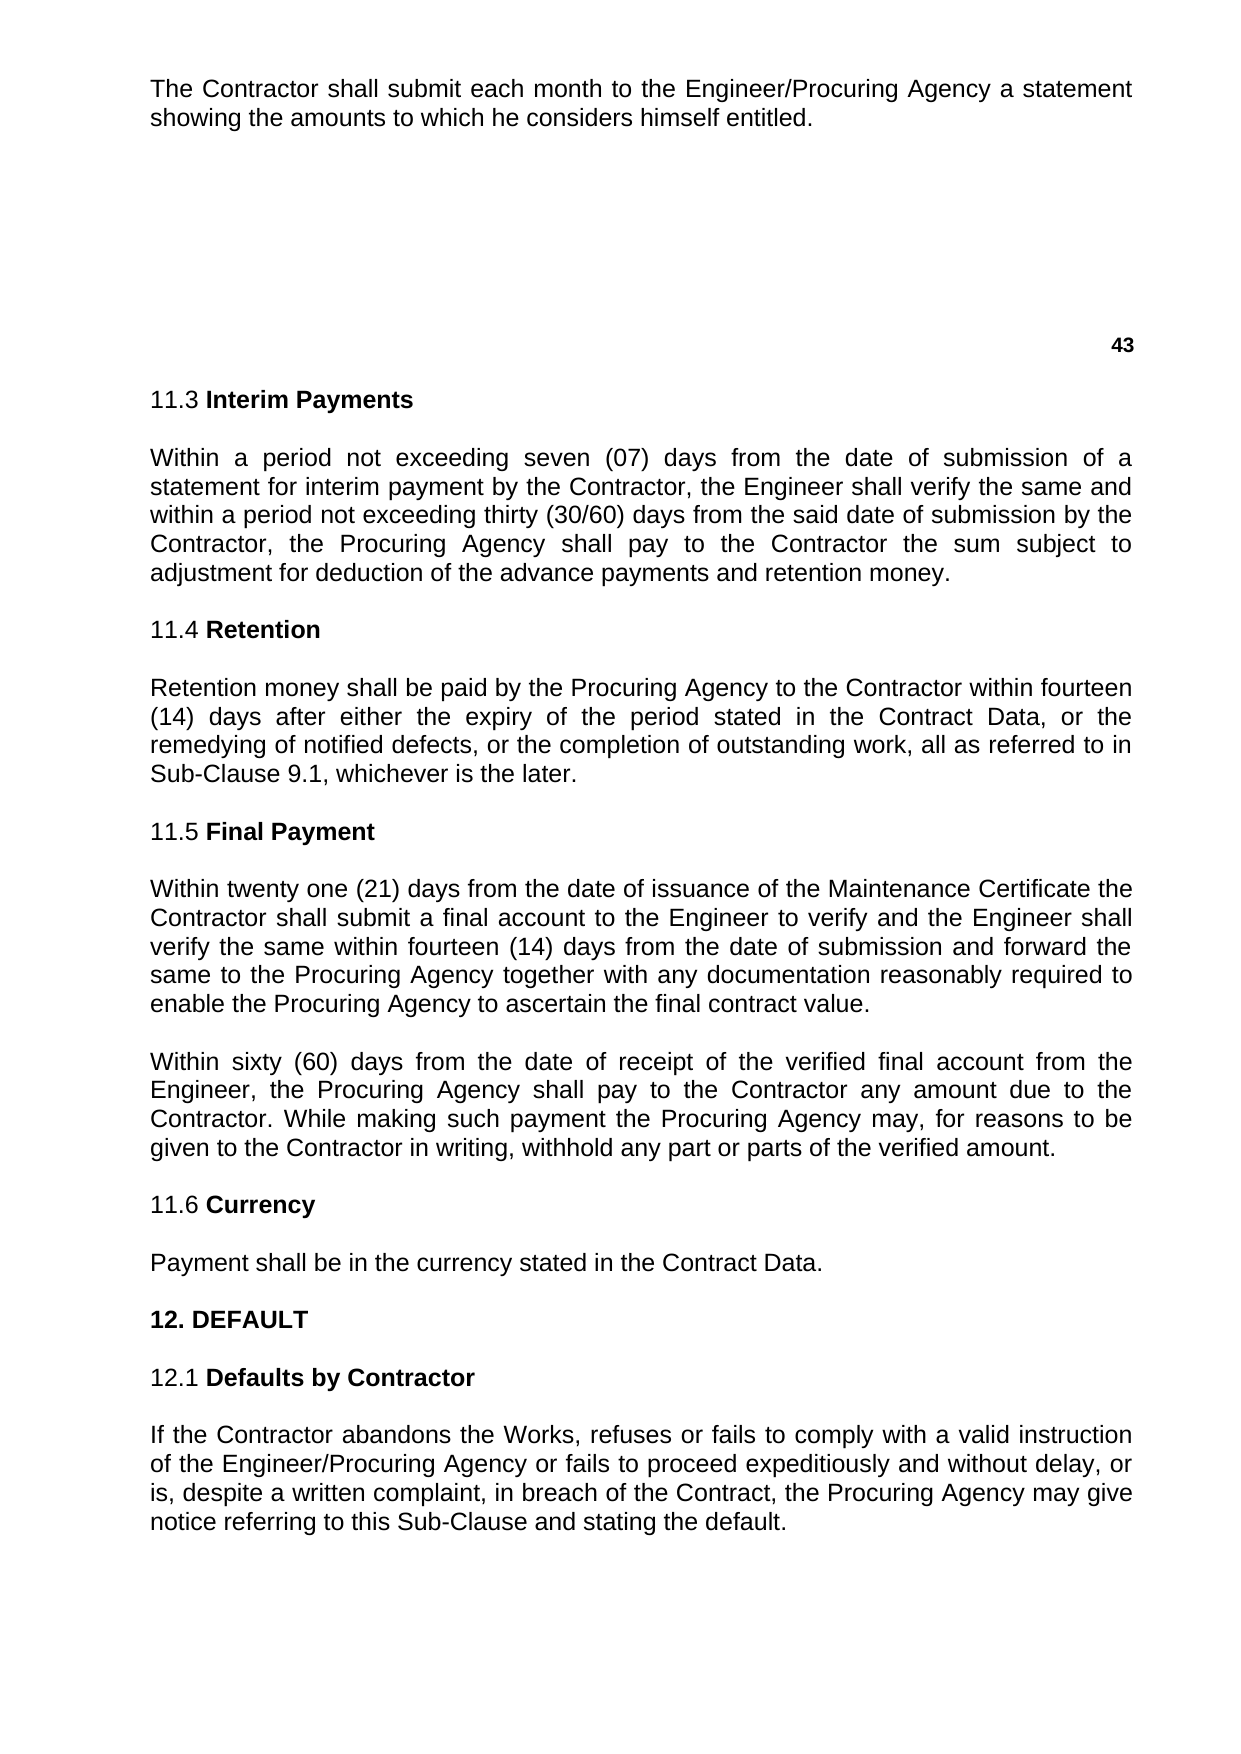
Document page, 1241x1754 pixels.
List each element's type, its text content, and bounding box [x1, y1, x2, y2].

text Within a period not exceeding seven (07) days from the date of submission of a statement for interim payment by the Contractor, the Engineer shall verify the same and within a period not exceeding thirty (30/60) days from the said date of submission by the Contractor, the Procuring Agency shall pay to the Contractor the sum subject to adjustment for deduction of the advance payments and retention money. [150, 443, 1134, 586]
text 11.6 Currency [150, 1190, 1134, 1219]
text 11.5 Final Payment [150, 816, 1134, 845]
text Within twenty one (21) days from the date of issuance of the Maintenance Certificate the Contractor shall submit a final account to the Engineer to verify and the Engineer shall verify the same within fourteen (14) days from the date of submission and forward the same to the Procuring Agency together with any documentation reasonably required to enable the Procuring Agency to ascertain the final contract value. [150, 874, 1134, 1018]
text Within sixty (60) days from the date of receipt of the verified final account from the Engineer, the Procuring Agency shall pay to the Contractor any amount due to the Contractor. While making such payment the Procuring Agency may, for reasons to be given to the Contractor in writing, withhold any part or parts of the verified amount. [150, 1046, 1134, 1161]
text Payment shall be in the currency stated in the Contract Data. [150, 1248, 1134, 1276]
text 12.1 Defaults by Contractor [150, 1363, 1134, 1391]
text 11.4 Retention [150, 615, 1134, 644]
text 43 [150, 332, 1134, 356]
text 11.3 Interim Payments [150, 385, 1134, 414]
text 12. DEFAULT [150, 1305, 1134, 1334]
text The Contractor shall submit each month to the Engineer/Procuring Agency a statement showing the amounts to which he considers himself entitled. [150, 74, 1134, 131]
text If the Contractor abandons the Works, refuses or fails to comply with a valid instruction of the Engineer/Procuring Agency or fails to proceed expeditiously and without delay, or is, despite a written complaint, in breach of the Contract, the Procuring Agency may give notice referring to this Sub-Clause and stating the default. [150, 1420, 1134, 1535]
text Retention money shall be paid by the Procuring Agency to the Contractor within fourteen (14) days after either the expiry of the period stated in the Contract Data, or the remedying of notified defects, or the completion of outstanding work, all as referred to in Sub-Clause 9.1, whichever is the later. [150, 673, 1134, 788]
